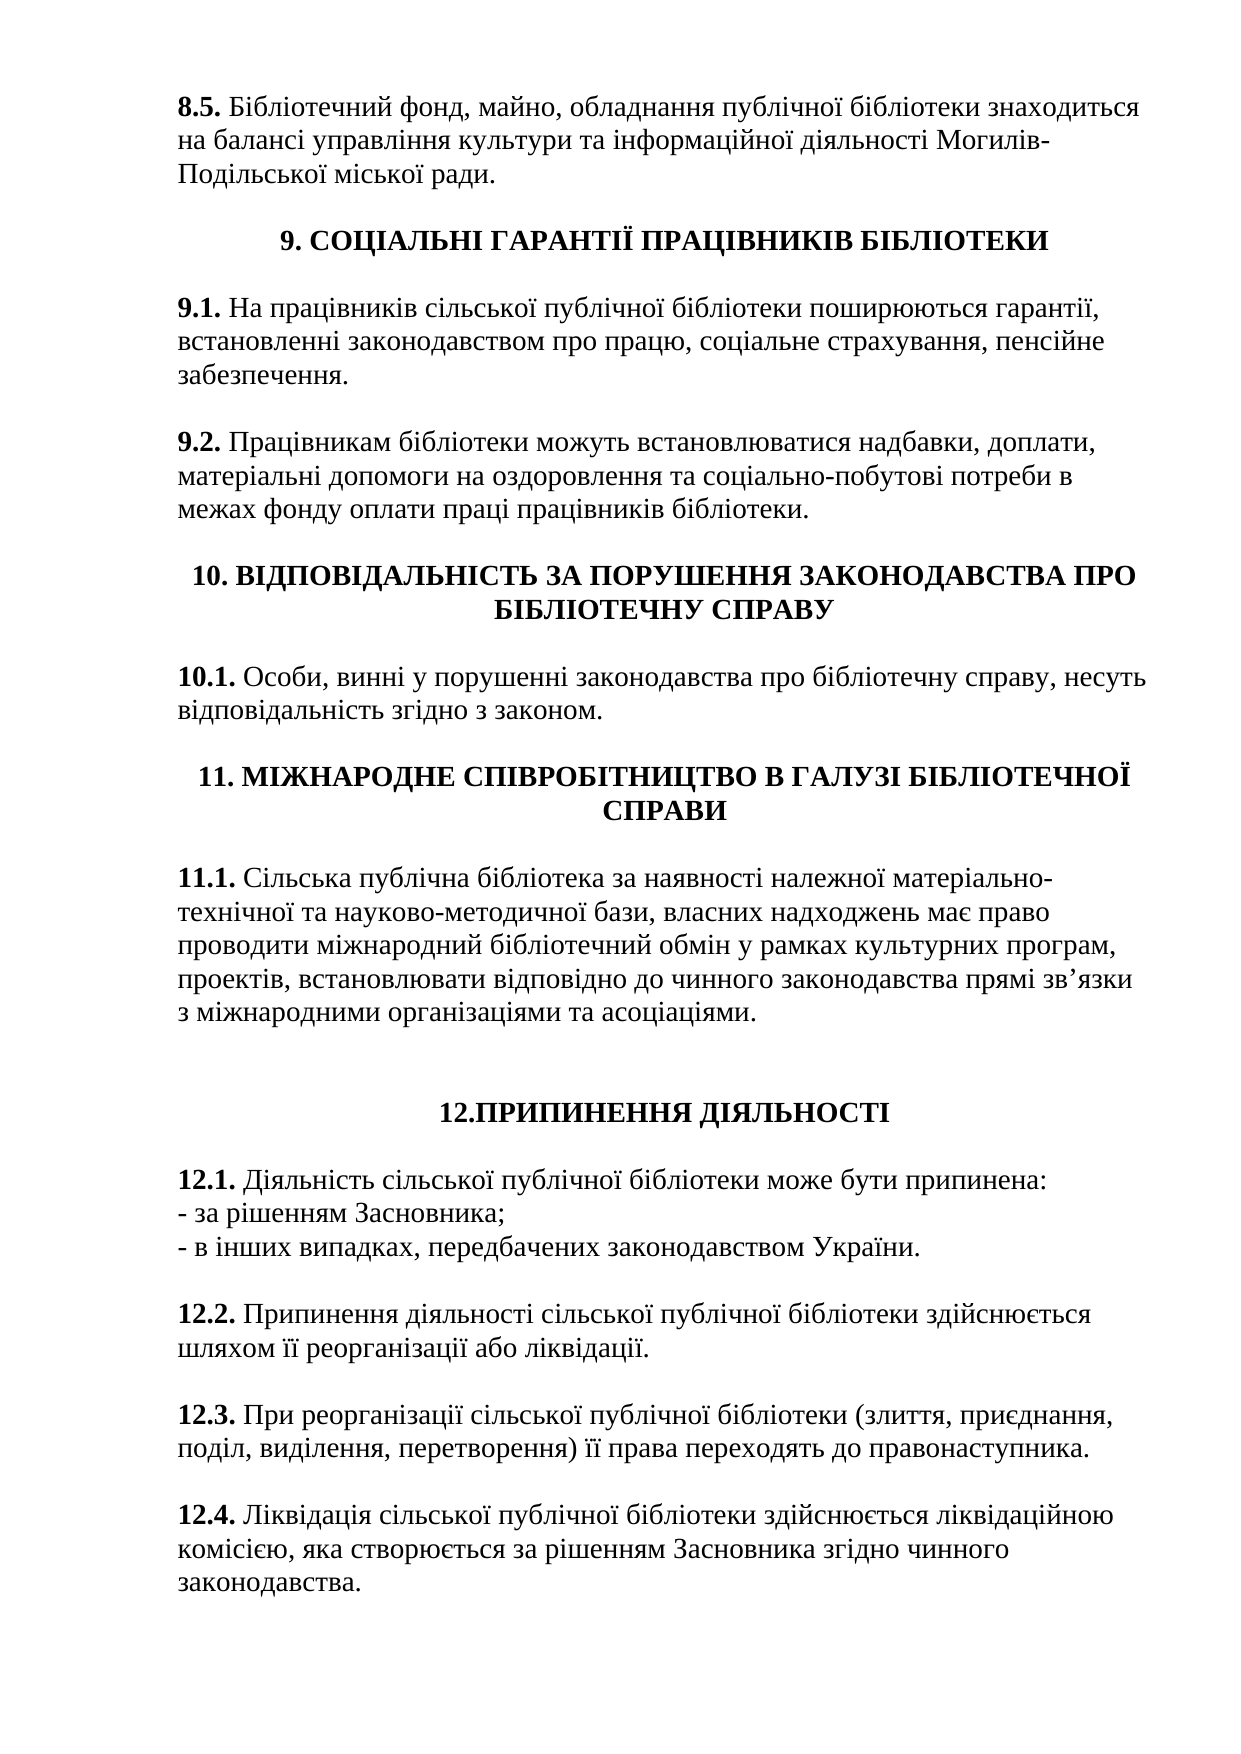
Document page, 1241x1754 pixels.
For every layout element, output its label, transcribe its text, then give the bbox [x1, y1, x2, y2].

text 12.3. При реорганізації сільської публічної бібліотеки (злиття, приєднання, поділ, виділення, перетворення) її права переходять до правонаступника. [177, 1397, 1152, 1464]
text 12.ПРИПИНЕННЯ ДІЯЛЬНОСТІ [177, 1095, 1152, 1128]
text 9. СОЦІАЛЬНІ ГАРАНТІЇ ПРАЦІВНИКІВ БІБЛІОТЕКИ [177, 223, 1152, 256]
text 12.2. Припинення діяльності сільської публічної бібліотеки здійснюється шляхом її реорганізації або ліквідації. [177, 1296, 1152, 1363]
text 10. ВІДПОВІДАЛЬНІСТЬ ЗА ПОРУШЕННЯ ЗАКОНОДАВСТВА ПРО БІБЛІОТЕЧНУ СПРАВУ [177, 558, 1152, 625]
text 9.2. Працівникам бібліотеки можуть встановлюватися надбавки, доплати, матеріальні допомоги на оздоровлення та соціально-побутові потреби в межах фонду оплати праці працівників бібліотеки. [177, 424, 1152, 525]
text 12.4. Ліквідація сільської публічної бібліотеки здійснюється ліквідаційною комісією, яка створюється за рішенням Засновника згідно чинного законодавства. [177, 1497, 1152, 1598]
text 9.1. На працівників сільської публічної бібліотеки поширюються гарантії, встановленні законодавством про працю, соціальне страхування, пенсійне забезпечення. [177, 290, 1152, 391]
text - в інших випадках, передбачених законодавством України. [177, 1229, 1152, 1263]
text 11. МІЖНАРОДНЕ СПІВРОБІТНИЦТВО В ГАЛУЗІ БІБЛІОТЕЧНОЇ СПРАВИ [177, 759, 1152, 827]
text 12.1. Діяльність сільської публічної бібліотеки може бути припинена: [177, 1162, 1152, 1196]
text 10.1. Особи, винні у порушенні законодавства про бібліотечну справу, несуть відповідальність згідно з законом. [177, 659, 1152, 726]
text 8.5. Бібліотечний фонд, майно, обладнання публічної бібліотеки знаходиться на балансі управління культури та інформаційної діяльності Могилів-Подільської міської ради. [177, 89, 1152, 189]
text - за рішенням Засновника; [177, 1196, 1152, 1229]
text 11.1. Сільська публічна бібліотека за наявності належної матеріально-технічної та науково-методичної бази, власних надходжень має право проводити міжнародний бібліотечний обмін у рамках культурних програм, проектів, встановлювати відповідно до чинного законодавства прямі зв’язки з міжнародними організаціями та асоціаціями. [177, 860, 1152, 1028]
